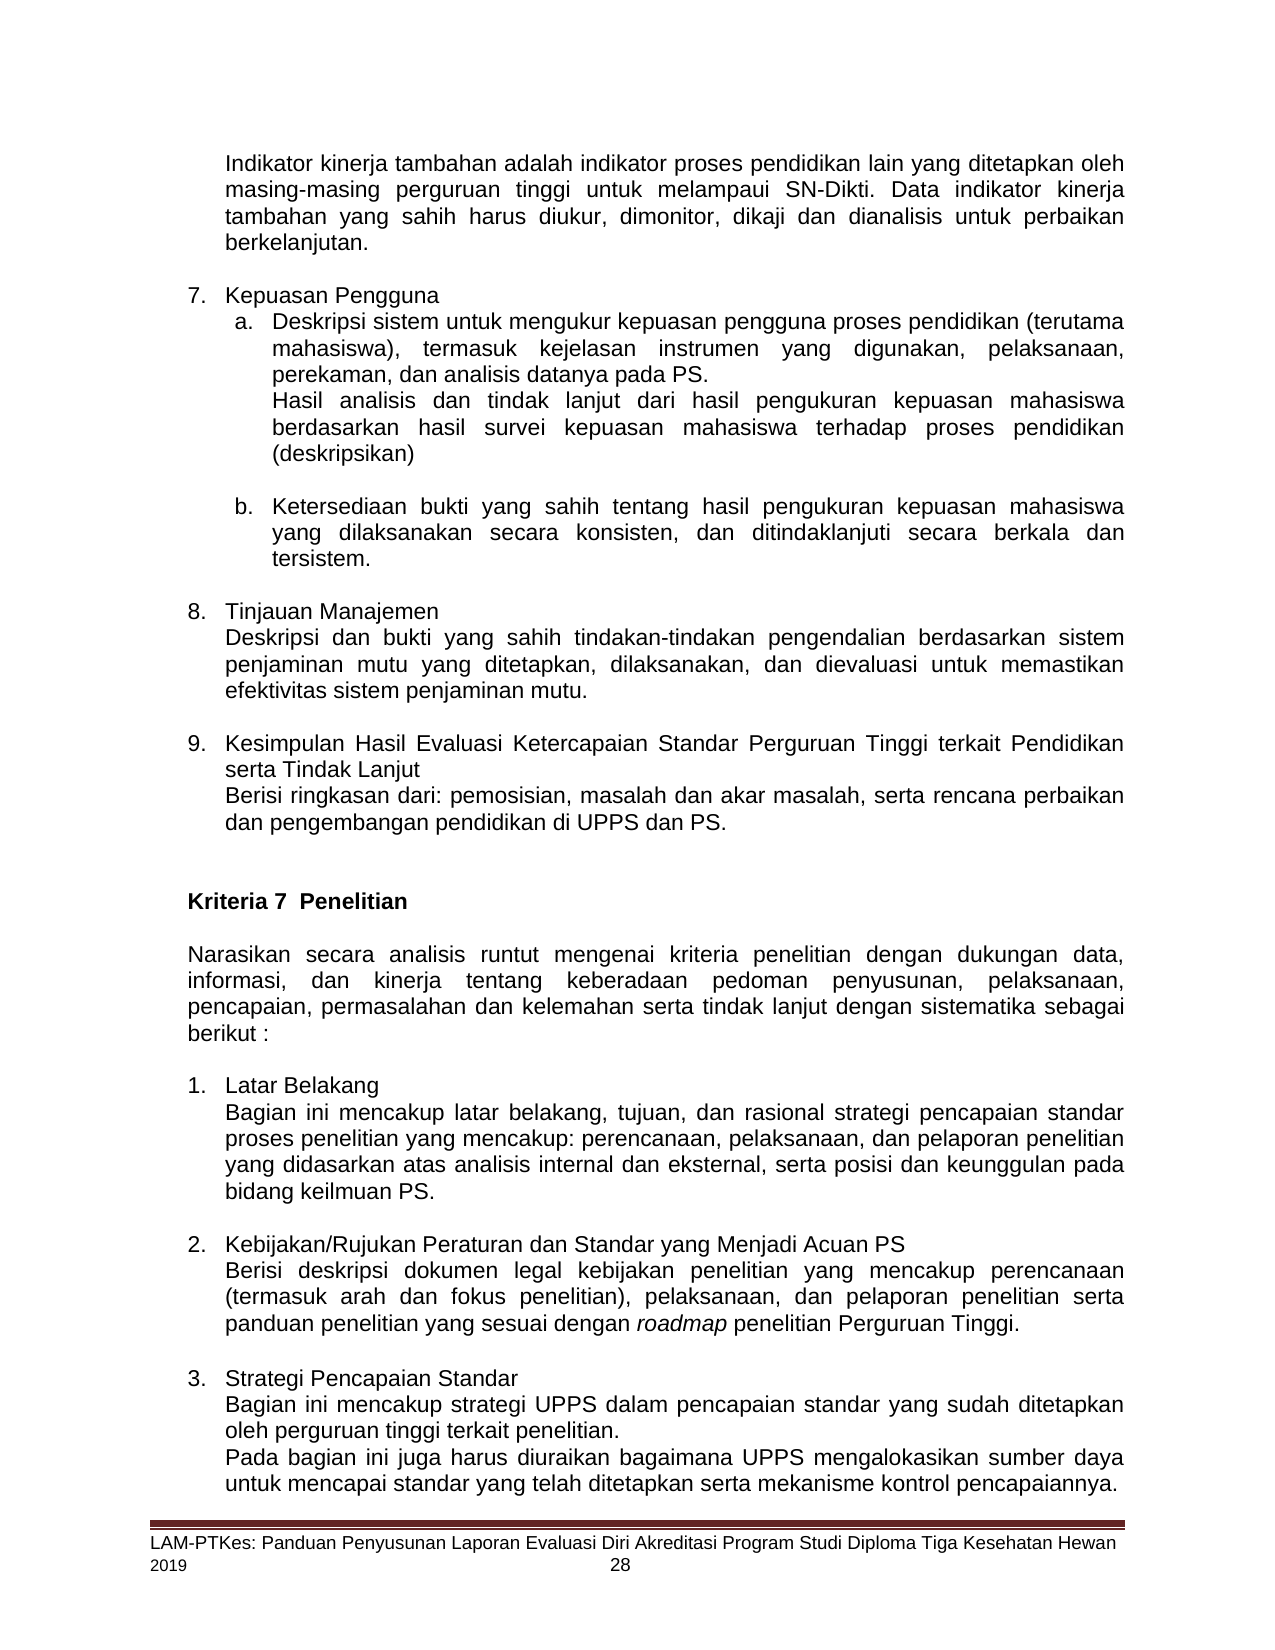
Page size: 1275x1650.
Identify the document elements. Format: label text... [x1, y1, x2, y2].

text Pada bagian ini juga harus diuraikan bagaimana UPPS mengalokasikan sumber daya untuk mencapai standar yang telah ditetapkan serta mekanisme kontrol pencapaiannya. [225, 1444, 1125, 1496]
text Narasikan secara analisis runtut mengenai kriteria penelitian dengan dukungan data, informasi, dan kinerja tentang keberadaan pedoman penyusunan, pelaksanaan, pencapaian, permasalahan dan kelemahan serta tindak lanjut dengan sistematika sebagai berikut : [187, 941, 1125, 1046]
subtitle Kriteria 7 Penelitian [187, 888, 1125, 914]
list Kesimpulan Hasil Evaluasi Ketercapaian Standar Perguruan Tinggi terkait Pendidikan serta Tindak Lanjut [187, 730, 1125, 782]
list Kebijakan/Rujukan Peraturan dan Standar yang Menjadi Acuan PS [187, 1231, 1125, 1257]
list Hasil analisis dan tindak lanjut dari hasil pengukuran kepuasan mahasiswa berdasarkan hasil survei kepuasan mahasiswa terhadap proses pendidikan (deskripsikan) [272, 387, 1125, 466]
list Ketersediaan bukti yang sahih tentang hasil pengukuran kepuasan mahasiswa yang dilaksanakan secara konsisten, dan ditindaklanjuti secara berkala dan tersistem. [234, 493, 1125, 572]
list Tinjauan Manajemen [187, 598, 1125, 624]
text Berisi deskripsi dokumen legal kebijakan penelitian yang mencakup perencanaan (termasuk arah dan fokus penelitian), pelaksanaan, dan pelaporan penelitian serta panduan penelitian yang sesuai dengan roadmap penelitian Perguruan Tinggi. [225, 1257, 1125, 1336]
text Berisi ringkasan dari: pemosisian, masalah dan akar masalah, serta rencana perbaikan dan pengembangan pendidikan di UPPS dan PS. [225, 782, 1125, 835]
text Bagian ini mencakup latar belakang, tujuan, dan rasional strategi pencapaian standar proses penelitian yang mencakup: perencanaan, pelaksanaan, dan pelaporan penelitian yang didasarkan atas analisis internal dan eksternal, serta posisi dan keunggulan pada bidang keilmuan PS. [225, 1099, 1125, 1204]
list Deskripsi sistem untuk mengukur kepuasan pengguna proses pendidikan (terutama mahasiswa), termasuk kejelasan instrumen yang digunakan, pelaksanaan, perekaman, dan analisis datanya pada PS. [234, 308, 1125, 387]
text Deskripsi dan bukti yang sahih tindakan-tindakan pengendalian berdasarkan sistem penjaminan mutu yang ditetapkan, dilaksanakan, dan dievaluasi untuk memastikan efektivitas sistem penjaminan mutu. [225, 624, 1125, 703]
text Bagian ini mencakup strategi UPPS dalam pencapaian standar yang sudah ditetapkan oleh perguruan tinggi terkait penelitian. [225, 1391, 1125, 1444]
list Strategi Pencapaian Standar [187, 1365, 1125, 1391]
text Indikator kinerja tambahan adalah indikator proses pendidikan lain yang ditetapkan oleh masing-masing perguruan tinggi untuk melampaui SN-Dikti. Data indikator kinerja tambahan yang sahih harus diukur, dimonitor, dikaji dan dianalisis untuk perbaikan berkelanjutan. [225, 150, 1125, 255]
list Latar Belakang [187, 1072, 1125, 1099]
list Kepuasan Pengguna [187, 282, 1125, 308]
